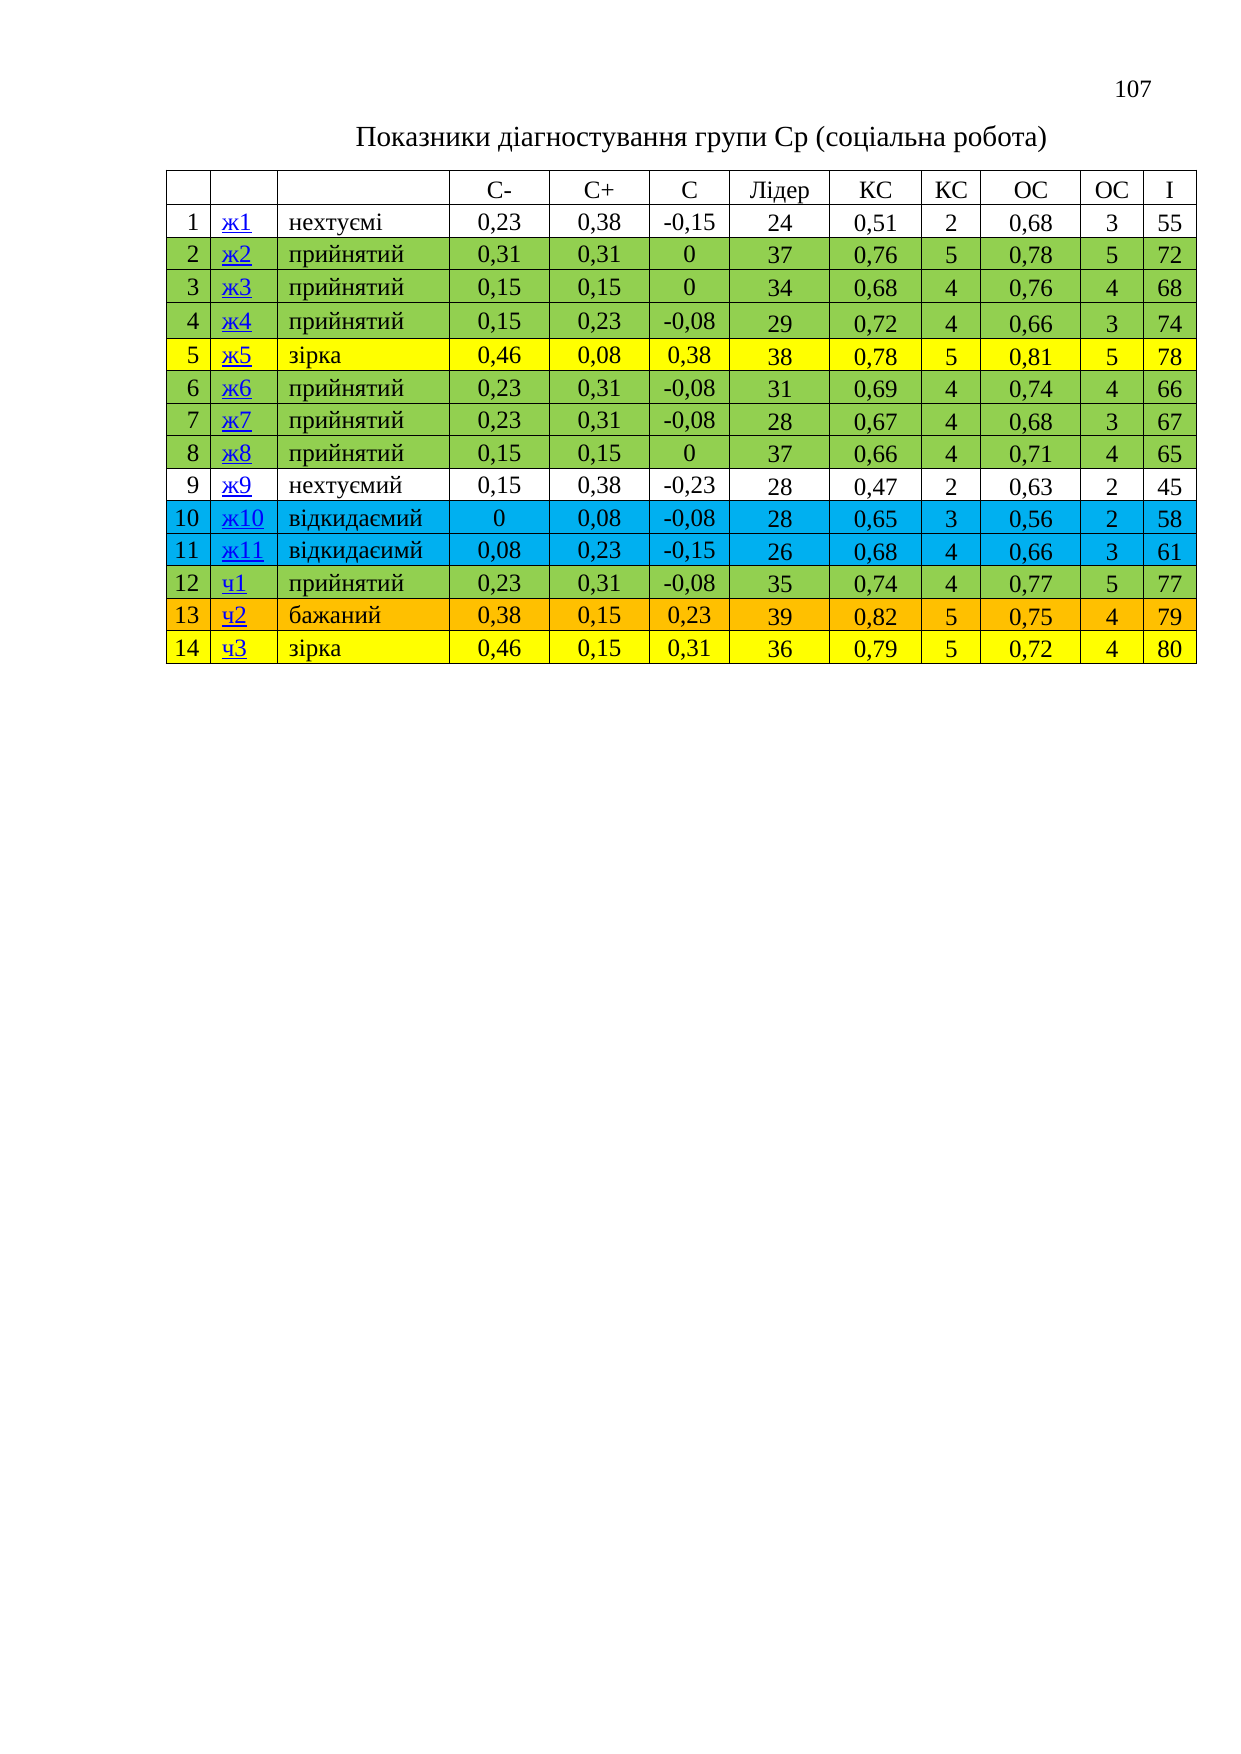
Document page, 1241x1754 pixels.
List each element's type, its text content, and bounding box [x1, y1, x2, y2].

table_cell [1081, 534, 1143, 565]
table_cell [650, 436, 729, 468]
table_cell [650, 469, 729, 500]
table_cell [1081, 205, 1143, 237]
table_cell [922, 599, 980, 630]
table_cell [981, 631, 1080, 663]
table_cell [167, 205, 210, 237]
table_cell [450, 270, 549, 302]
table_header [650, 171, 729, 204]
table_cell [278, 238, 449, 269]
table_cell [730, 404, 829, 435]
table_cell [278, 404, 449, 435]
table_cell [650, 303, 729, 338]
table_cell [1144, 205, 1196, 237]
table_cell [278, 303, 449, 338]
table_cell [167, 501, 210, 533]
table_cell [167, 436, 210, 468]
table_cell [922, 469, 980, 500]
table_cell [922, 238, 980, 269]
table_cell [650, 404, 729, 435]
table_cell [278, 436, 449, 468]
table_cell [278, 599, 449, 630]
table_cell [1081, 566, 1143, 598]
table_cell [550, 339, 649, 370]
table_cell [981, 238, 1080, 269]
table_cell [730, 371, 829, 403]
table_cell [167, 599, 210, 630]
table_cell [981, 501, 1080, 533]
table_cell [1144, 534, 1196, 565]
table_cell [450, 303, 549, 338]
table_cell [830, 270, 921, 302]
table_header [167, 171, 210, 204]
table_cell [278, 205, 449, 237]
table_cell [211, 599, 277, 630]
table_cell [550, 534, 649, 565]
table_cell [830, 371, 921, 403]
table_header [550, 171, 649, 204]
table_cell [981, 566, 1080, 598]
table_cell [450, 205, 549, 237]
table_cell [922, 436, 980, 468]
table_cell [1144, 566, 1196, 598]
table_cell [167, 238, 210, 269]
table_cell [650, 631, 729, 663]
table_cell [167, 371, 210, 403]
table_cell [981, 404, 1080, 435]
text Показники діагностування групи Ср (соціальна робота) [177, 119, 1152, 153]
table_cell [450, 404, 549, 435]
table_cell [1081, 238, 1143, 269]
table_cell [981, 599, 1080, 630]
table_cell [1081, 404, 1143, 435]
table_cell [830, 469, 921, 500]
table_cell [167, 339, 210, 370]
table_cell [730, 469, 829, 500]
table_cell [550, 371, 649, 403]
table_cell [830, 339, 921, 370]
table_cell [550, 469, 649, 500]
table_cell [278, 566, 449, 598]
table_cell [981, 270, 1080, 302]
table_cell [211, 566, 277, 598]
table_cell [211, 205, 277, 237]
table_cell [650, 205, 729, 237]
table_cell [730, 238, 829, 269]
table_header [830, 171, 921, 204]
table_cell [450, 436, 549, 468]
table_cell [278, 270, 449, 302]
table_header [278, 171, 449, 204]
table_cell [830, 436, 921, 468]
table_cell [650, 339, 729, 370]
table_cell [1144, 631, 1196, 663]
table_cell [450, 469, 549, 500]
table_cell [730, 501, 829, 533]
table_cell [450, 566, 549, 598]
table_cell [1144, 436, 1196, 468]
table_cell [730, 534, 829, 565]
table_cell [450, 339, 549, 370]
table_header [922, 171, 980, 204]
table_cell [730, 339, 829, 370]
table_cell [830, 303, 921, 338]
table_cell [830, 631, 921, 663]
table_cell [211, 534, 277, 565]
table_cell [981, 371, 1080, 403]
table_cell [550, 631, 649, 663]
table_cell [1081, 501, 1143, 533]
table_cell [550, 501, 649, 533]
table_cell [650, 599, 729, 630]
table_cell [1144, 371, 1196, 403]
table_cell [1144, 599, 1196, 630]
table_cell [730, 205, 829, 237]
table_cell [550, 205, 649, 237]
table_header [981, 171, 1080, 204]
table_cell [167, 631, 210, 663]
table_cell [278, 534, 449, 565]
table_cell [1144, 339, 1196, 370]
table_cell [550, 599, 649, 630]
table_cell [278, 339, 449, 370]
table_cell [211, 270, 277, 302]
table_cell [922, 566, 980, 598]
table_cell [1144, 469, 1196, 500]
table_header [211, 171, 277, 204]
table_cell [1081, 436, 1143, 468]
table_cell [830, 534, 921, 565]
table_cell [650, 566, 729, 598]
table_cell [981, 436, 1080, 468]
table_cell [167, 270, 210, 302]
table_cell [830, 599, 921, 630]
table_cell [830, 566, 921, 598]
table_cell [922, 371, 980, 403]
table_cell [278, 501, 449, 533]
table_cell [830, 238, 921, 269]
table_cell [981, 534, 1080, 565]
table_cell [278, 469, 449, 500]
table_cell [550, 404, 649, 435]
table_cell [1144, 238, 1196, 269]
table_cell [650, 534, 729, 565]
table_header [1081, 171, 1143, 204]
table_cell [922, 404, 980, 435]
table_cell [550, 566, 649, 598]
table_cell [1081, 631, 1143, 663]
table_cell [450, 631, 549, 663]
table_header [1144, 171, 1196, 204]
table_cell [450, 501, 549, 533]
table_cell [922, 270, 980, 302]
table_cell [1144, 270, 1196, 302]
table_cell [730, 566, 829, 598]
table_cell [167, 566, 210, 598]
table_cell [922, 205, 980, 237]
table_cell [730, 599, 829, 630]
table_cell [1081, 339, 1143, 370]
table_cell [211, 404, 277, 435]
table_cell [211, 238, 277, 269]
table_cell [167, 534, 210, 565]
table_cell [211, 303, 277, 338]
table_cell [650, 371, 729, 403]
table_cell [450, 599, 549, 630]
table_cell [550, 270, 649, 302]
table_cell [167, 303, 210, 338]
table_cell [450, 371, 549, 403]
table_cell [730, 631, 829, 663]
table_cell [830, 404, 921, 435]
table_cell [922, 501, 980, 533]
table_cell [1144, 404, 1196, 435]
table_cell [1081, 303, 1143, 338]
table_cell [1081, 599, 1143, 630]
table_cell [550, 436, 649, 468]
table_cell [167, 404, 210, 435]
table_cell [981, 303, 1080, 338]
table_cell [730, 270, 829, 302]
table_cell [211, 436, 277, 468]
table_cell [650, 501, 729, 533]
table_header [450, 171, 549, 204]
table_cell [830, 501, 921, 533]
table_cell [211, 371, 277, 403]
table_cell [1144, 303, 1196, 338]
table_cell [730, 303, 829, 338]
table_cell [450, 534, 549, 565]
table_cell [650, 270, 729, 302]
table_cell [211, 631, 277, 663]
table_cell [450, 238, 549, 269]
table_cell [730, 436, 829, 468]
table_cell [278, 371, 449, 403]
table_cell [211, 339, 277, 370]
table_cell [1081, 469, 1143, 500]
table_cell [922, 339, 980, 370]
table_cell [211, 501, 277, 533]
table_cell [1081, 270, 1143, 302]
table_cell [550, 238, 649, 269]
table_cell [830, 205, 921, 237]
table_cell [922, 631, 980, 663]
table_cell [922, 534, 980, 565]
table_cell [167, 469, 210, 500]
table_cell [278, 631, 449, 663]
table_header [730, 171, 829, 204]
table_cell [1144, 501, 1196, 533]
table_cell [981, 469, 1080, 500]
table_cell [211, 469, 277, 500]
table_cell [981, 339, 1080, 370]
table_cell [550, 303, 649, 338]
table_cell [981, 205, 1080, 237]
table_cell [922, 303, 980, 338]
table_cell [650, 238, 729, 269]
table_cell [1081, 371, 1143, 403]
